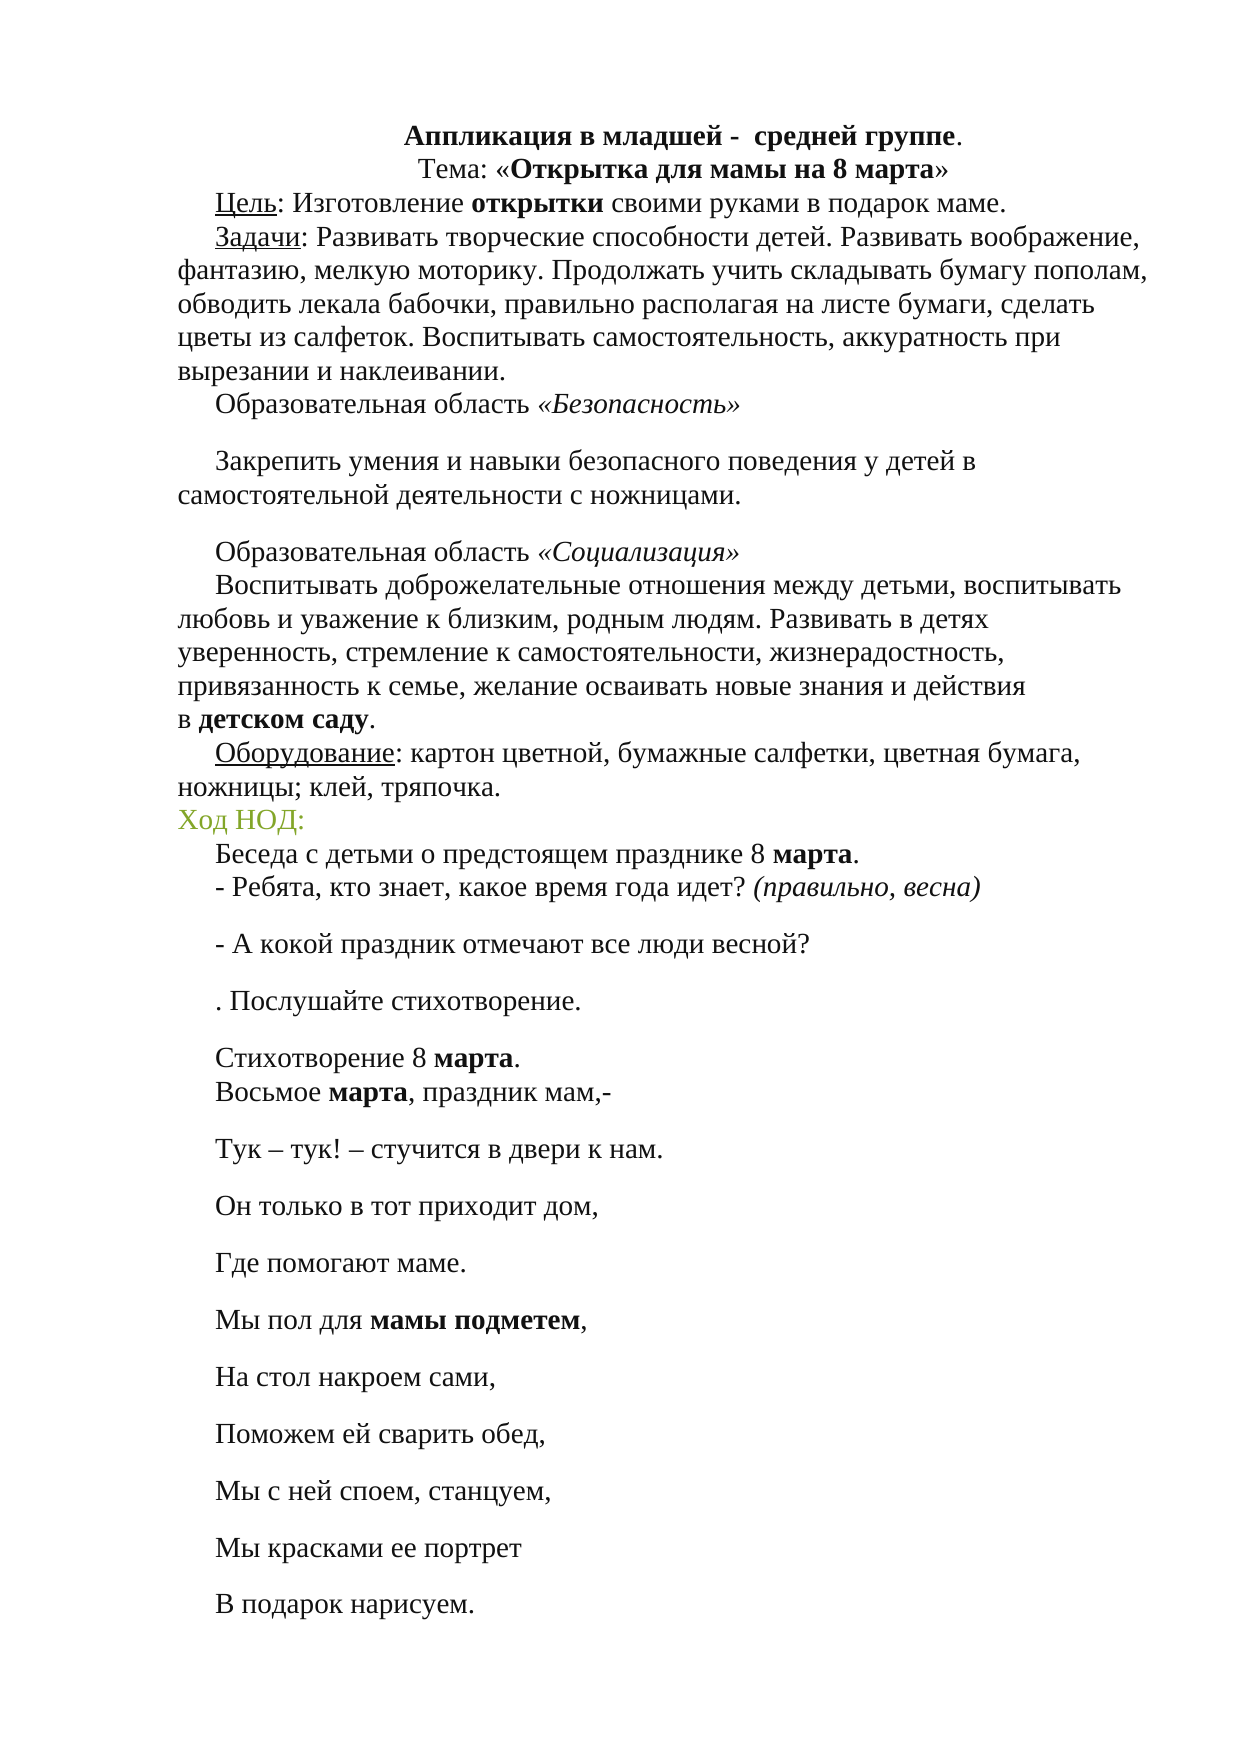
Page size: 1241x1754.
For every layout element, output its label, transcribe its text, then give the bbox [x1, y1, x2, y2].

text Тук – тук! – стучится в двери к нам. [177, 1131, 1152, 1164]
text Задачи: Развивать творческие способности детей. Развивать воображение, фантазию, мелкую моторику. Продолжать учить складывать бумагу пополам, обводить лекала бабочки, правильно располагая на листе бумаги, сделать цветы из салфеток. Воспитывать самостоятельность, аккуратность при вырезании и наклеивании. [177, 219, 1152, 386]
text Мы с ней споем, станцуем, [177, 1473, 1152, 1506]
text - А кокой праздник отмечают все люди весной? [177, 926, 1152, 960]
text Он только в тот приходит дом, [177, 1188, 1152, 1221]
text Цель: Изготовление открытки своими руками в подарок маме. [177, 185, 1152, 219]
text Мы пол для мамы подметем, [177, 1302, 1152, 1335]
text Оборудование: картон цветной, бумажные салфетки, цветная бумага, ножницы; клей, тряпочка. [177, 735, 1152, 802]
text Беседа с детьми о предстоящем празднике 8 марта. [177, 836, 1152, 869]
text На стол накроем сами, [177, 1359, 1152, 1392]
text Воспитывать доброжелательные отношения между детьми, воспитывать любовь и уважение к близким, родным людям. Развивать в детях уверенность, стремление к самостоятельности, жизнерадостность, привязанность к семье, желание осваивать новые знания и действия в детском саду. [177, 567, 1152, 735]
text Закрепить умения и навыки безопасного поведения у детей в самостоятельной деятельности с ножницами. [177, 443, 1152, 511]
text Стихотворение 8 марта. [177, 1040, 1152, 1074]
text В подарок нарисуем. [177, 1587, 1152, 1620]
text Образовательная область «Социализация» [177, 534, 1152, 567]
text Поможем ей сварить обед, [177, 1416, 1152, 1449]
text Где помогают маме. [177, 1245, 1152, 1278]
text Образовательная область «Безопасность» [177, 386, 1152, 420]
text - Ребята, кто знает, какое время года идет? (правильно, весна) [177, 869, 1152, 903]
text Восьмое марта, праздник мам,- [177, 1074, 1152, 1107]
text Ход НОД: [177, 802, 1152, 836]
text Мы красками ее портрет [177, 1530, 1152, 1563]
text . Послушайте стихотворение. [177, 983, 1152, 1017]
text Аппликация в младшей - средней группе. [177, 118, 1152, 152]
text Тема: «Открытка для мамы на 8 марта» [177, 152, 1152, 185]
